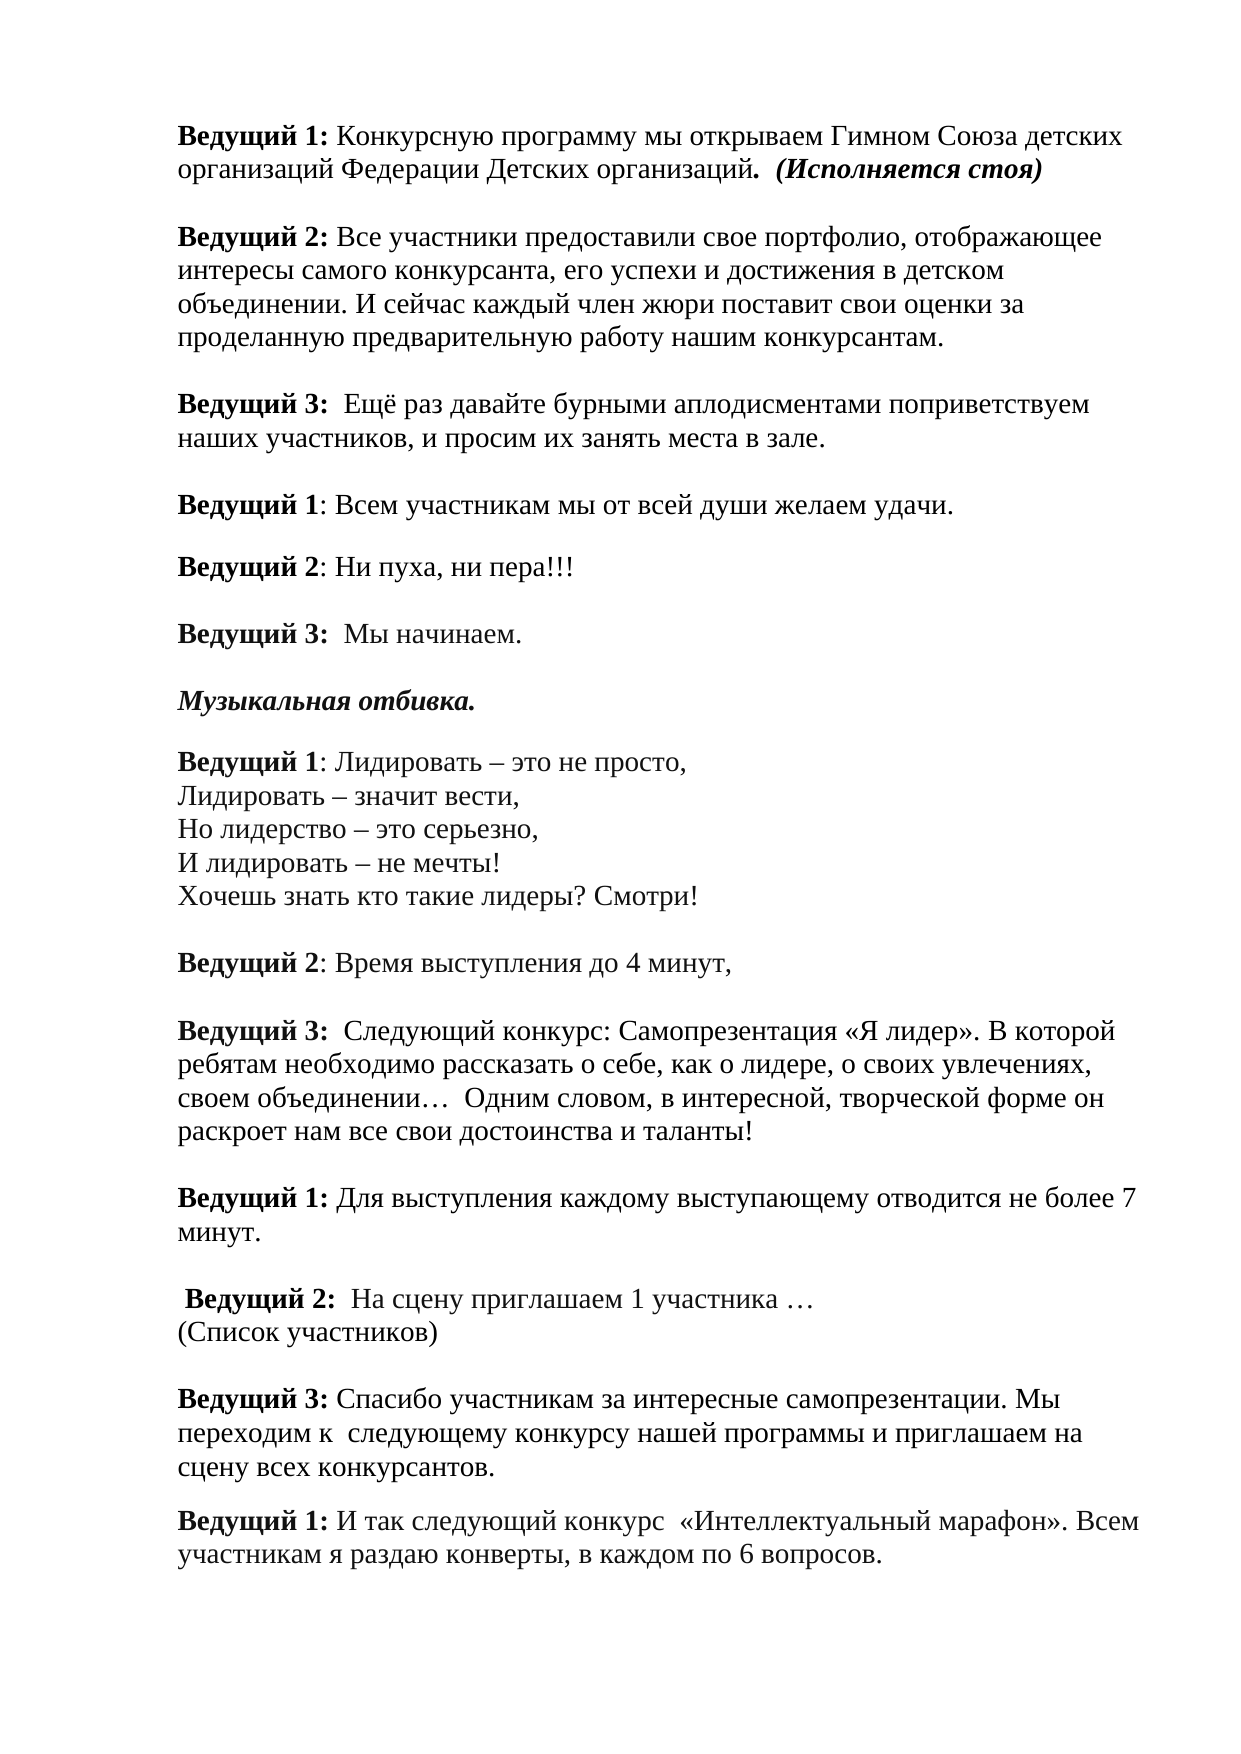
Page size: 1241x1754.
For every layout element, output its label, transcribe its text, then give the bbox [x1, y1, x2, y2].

text Ведущий 2: Все участники предоставили свое портфолио, отображающее интересы самого конкурсанта, его успехи и достижения в детском объединении. И сейчас каждый член жюри поставит свои оценки за проделанную предварительную работу нашим конкурсантам. [177, 219, 1152, 353]
text Ведущий 3: Спасибо участникам за интересные самопрезентации. Мы переходим к следующему конкурсу нашей программы и приглашаем на сцену всех конкурсантов. [177, 1382, 1152, 1482]
text Ведущий 1: Конкурсную программу мы открываем Гимном Союза детских организаций Федерации Детских организаций. (Исполняется стоя) [177, 118, 1152, 185]
text (Список участников) [177, 1314, 1152, 1348]
text Ведущий 2: На сцену приглашаем 1 участника … [177, 1281, 1152, 1314]
text Ведущий 3: Следующий конкурс: Самопрезентация «Я лидер». В которой ребятам необходимо рассказать о себе, как о лидере, о своих увлечениях, своем объединении… Одним словом, в интересной, творческой форме он раскроет нам все свои достоинства и таланты! [177, 1013, 1152, 1147]
text Ведущий 1: Всем участникам мы от всей души желаем удачи. [177, 487, 1152, 521]
text Ведущий 1: И так следующий конкурс «Интеллектуальный марафон». Всем участникам я раздаю конверты, в каждом по 6 вопросов. [177, 1503, 1152, 1570]
text Ведущий 3: Мы начинаем. [177, 616, 1152, 649]
text Ведущий 3: Ещё раз давайте бурными аплодисментами поприветствуем наших участников, и просим их занять места в зале. [177, 386, 1152, 453]
text Ведущий 1: Лидировать – это не просто, Лидировать – значит вести, Но лидерство – это серьезно, И лидировать – не мечты! Хочешь знать кто такие лидеры? Смотри! Ведущий 2: Время выступления до 4 минут, [177, 744, 1152, 979]
text Музыкальная отбивка. [177, 683, 1152, 716]
text Ведущий 1: Для выступления каждому выступающему отводится не более 7 минут. [177, 1180, 1152, 1247]
text Ведущий 2: Ни пуха, ни пера!!! [177, 549, 1152, 582]
